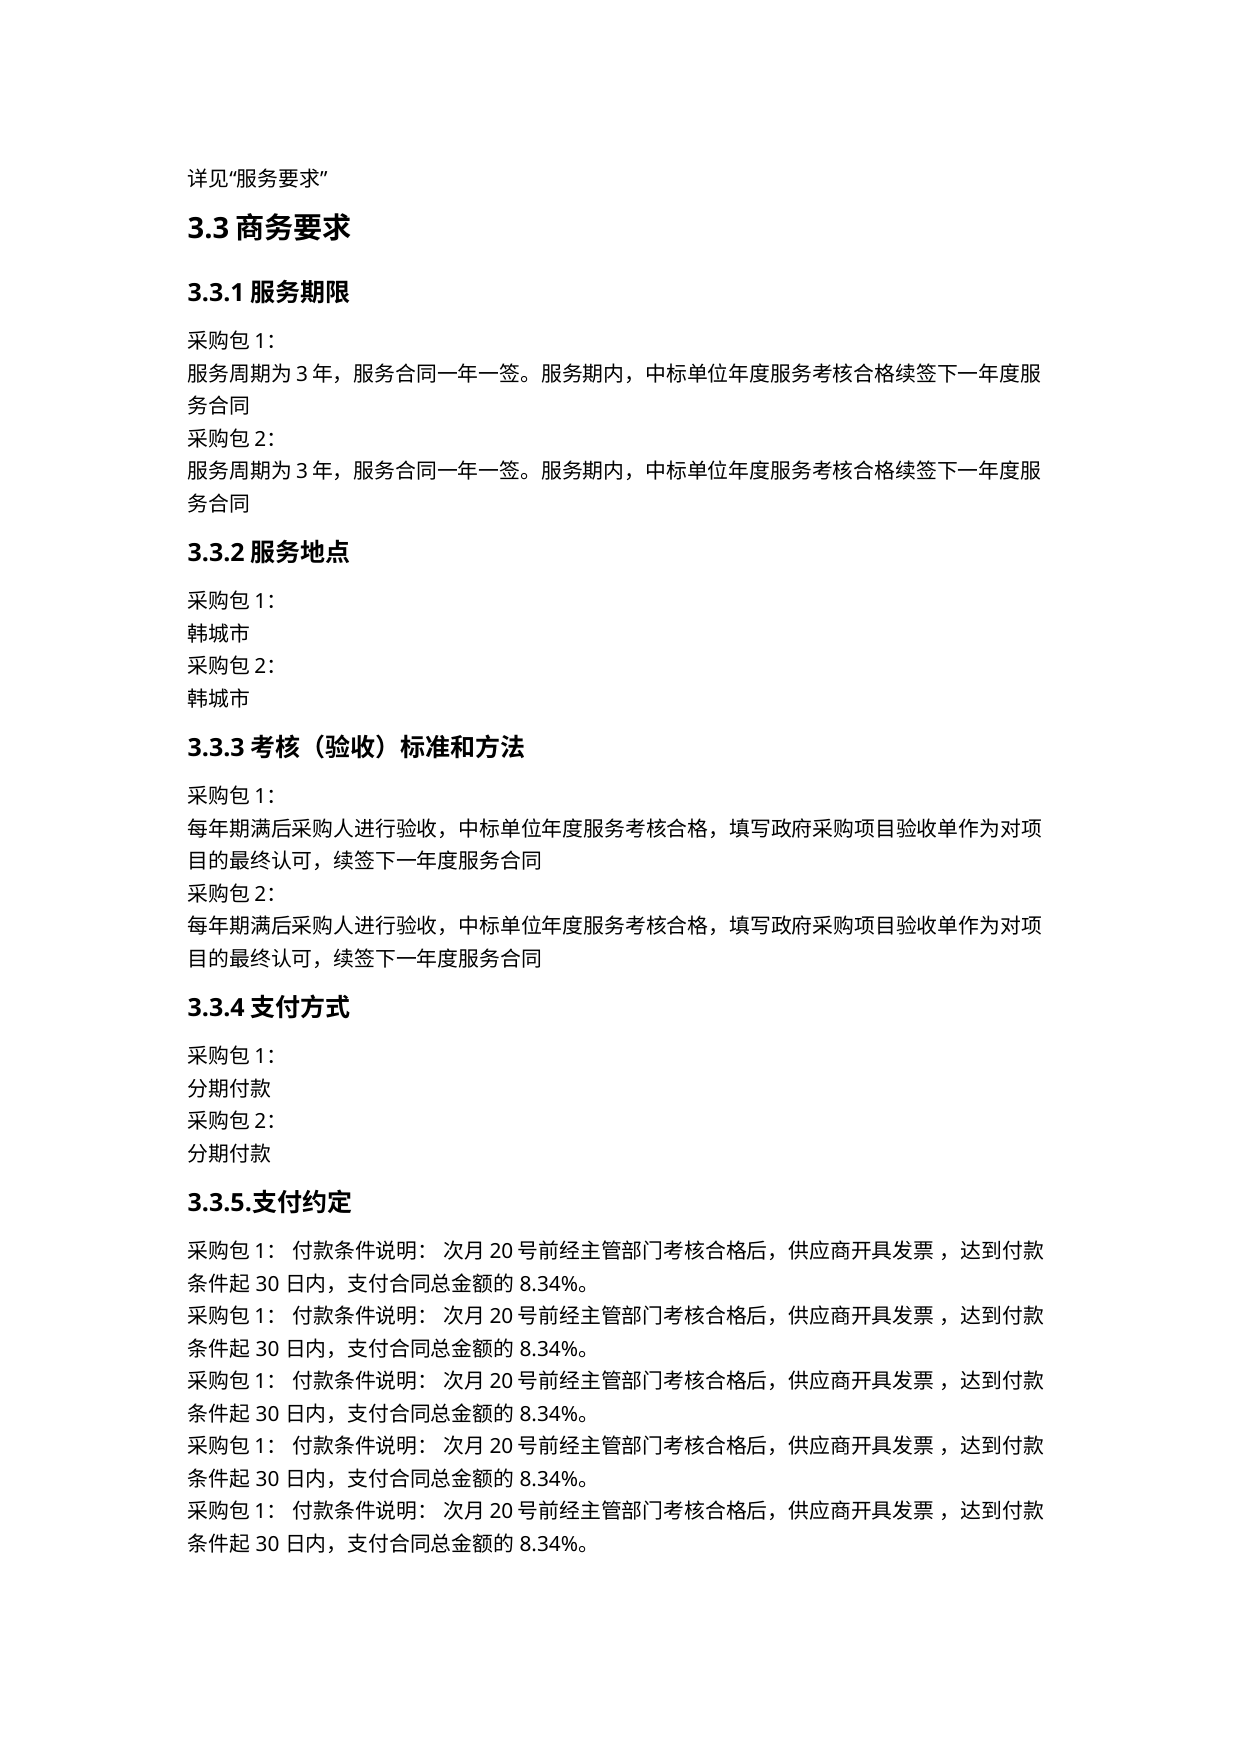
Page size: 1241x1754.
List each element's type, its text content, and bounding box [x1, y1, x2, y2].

text 服务周期为3年，服务合同一年一签。服务期内，中标单位年度服务考核合格续签下一年度服务合同 [187, 357, 1053, 422]
text 每年期满后采购人进行验收，中标单位年度服务考核合格，填写政府采购项目验收单作为对项目的最终认可，续签下一年度服务合同 [187, 909, 1053, 974]
text 3.3.1服务期限 [187, 259, 1053, 324]
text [187, 1429, 1053, 1494]
text 韩城市 [187, 617, 1053, 649]
text 采购包2： [187, 1104, 1053, 1137]
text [187, 1364, 1053, 1429]
text 分期付款 [187, 1072, 1053, 1104]
text 3.3.2服务地点 [187, 519, 1053, 584]
text 3.3商务要求 [187, 194, 1053, 259]
text 采购包2： [187, 877, 1053, 909]
text 采购包1： [187, 1039, 1053, 1072]
text 服务周期为3年，服务合同一年一签。服务期内，中标单位年度服务考核合格续签下一年度服务合同 [187, 454, 1053, 519]
text 采购包1： 付款条件说明： 次月20号前经主管部门考核合格后，供应商开具发票 ，达到付款条件起 30 日内，支付合同总金额的 8.34%。 [187, 1299, 1053, 1364]
text 每年期满后采购人进行验收，中标单位年度服务考核合格，填写政府采购项目验收单作为对项目的最终认可，续签下一年度服务合同 [187, 812, 1053, 877]
text 3.3.4支付方式 [187, 974, 1053, 1039]
text 采购包1： 付款条件说明： 次月20号前经主管部门考核合格后，供应商开具发票 ，达到付款条件起 30 日内，支付合同总金额的 8.34%。 [187, 1234, 1053, 1299]
text 3.3.5.支付约定 [187, 1169, 1053, 1234]
text 采购包2： [187, 649, 1053, 682]
text 采购包2： [187, 422, 1053, 454]
text 采购包1： [187, 324, 1053, 357]
text 分期付款 [187, 1137, 1053, 1169]
text 采购包1： [187, 779, 1053, 812]
text 3.3.3考核（验收）标准和方法 [187, 714, 1053, 779]
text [187, 1494, 1053, 1559]
text 详见“服务要求” [187, 162, 1053, 194]
text 韩城市 [187, 682, 1053, 714]
text 采购包1： [187, 584, 1053, 617]
